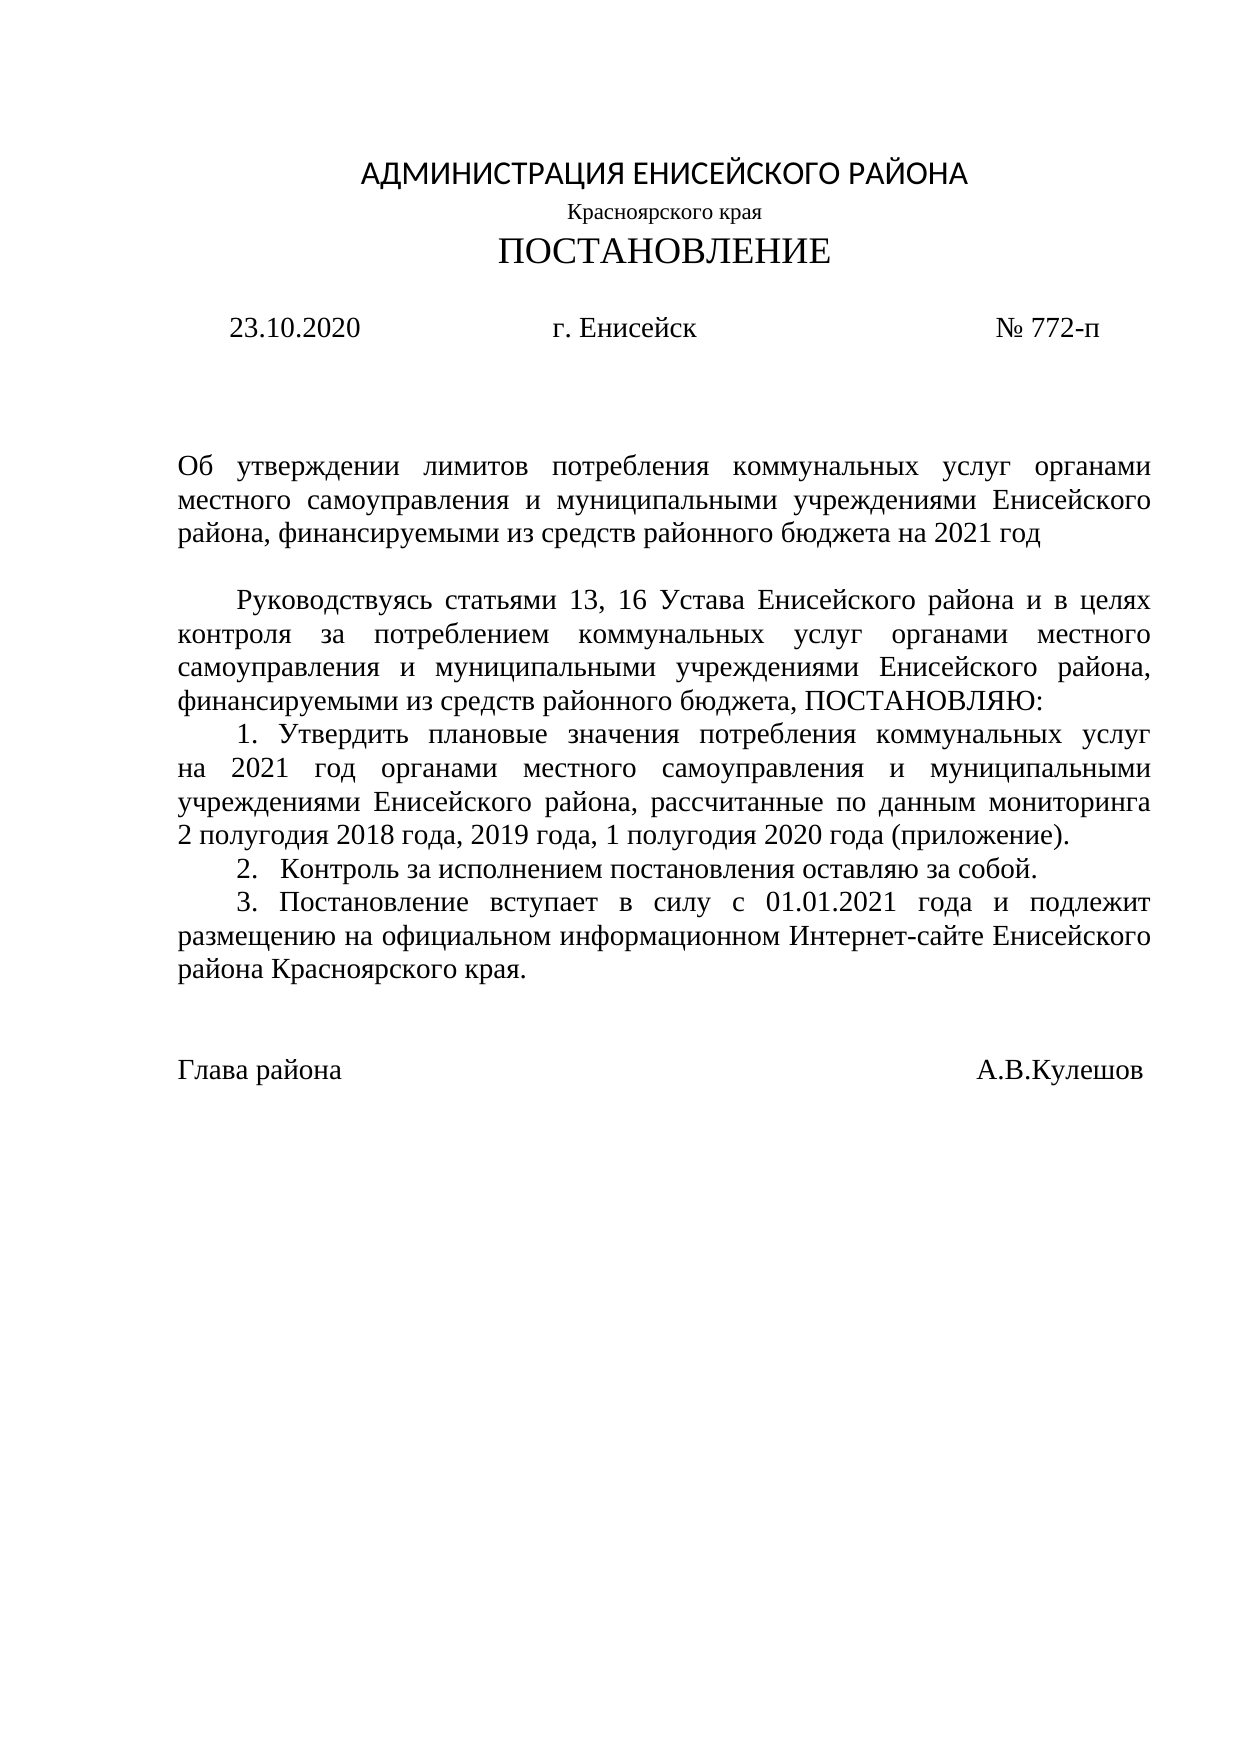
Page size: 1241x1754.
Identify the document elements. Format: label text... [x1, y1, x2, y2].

text 1. Утвердить плановые значения потребления коммунальных услуг на 2021 год органами местного самоуправления и муниципальными учреждениями Енисейского района, рассчитанные по данным мониторинга 2 полугодия 2018 года, 2019 года, 1 полугодия 2020 года (приложение). [177, 717, 1152, 851]
text ПОСТАНОВЛЕНИЕ [177, 229, 1152, 272]
text 3. Постановление вступает в силу с 01.01.2021 года и подлежит размещению на официальном информационном Интернет-сайте Енисейского района Красноярского края. [177, 884, 1152, 985]
text Глава района А.В.Кулешов [177, 1052, 1152, 1086]
text Руководствуясь статьями 13, 16 Устава Енисейского района и в целях контроля за потреблением коммунальных услуг органами местного самоуправления и муниципальными учреждениями Енисейского района, финансируемыми из средств районного бюджета, ПОСТАНОВЛЯЮ: [177, 582, 1152, 717]
text Об утверждении лимитов потребления коммунальных услуг органами местного самоуправления и муниципальными учреждениями Енисейского района, финансируемыми из средств районного бюджета на 2021 год [177, 448, 1152, 549]
text 2. Контроль за исполнением постановления оставляю за собой. [177, 851, 1152, 884]
text Красноярского края [177, 198, 1152, 225]
text 23.10.2020 г. Енисейск № 772-п [177, 310, 1152, 344]
text АДМИНИСТРАЦИЯ ЕНИСЕЙСКОГО РАЙОНА [177, 152, 1152, 192]
